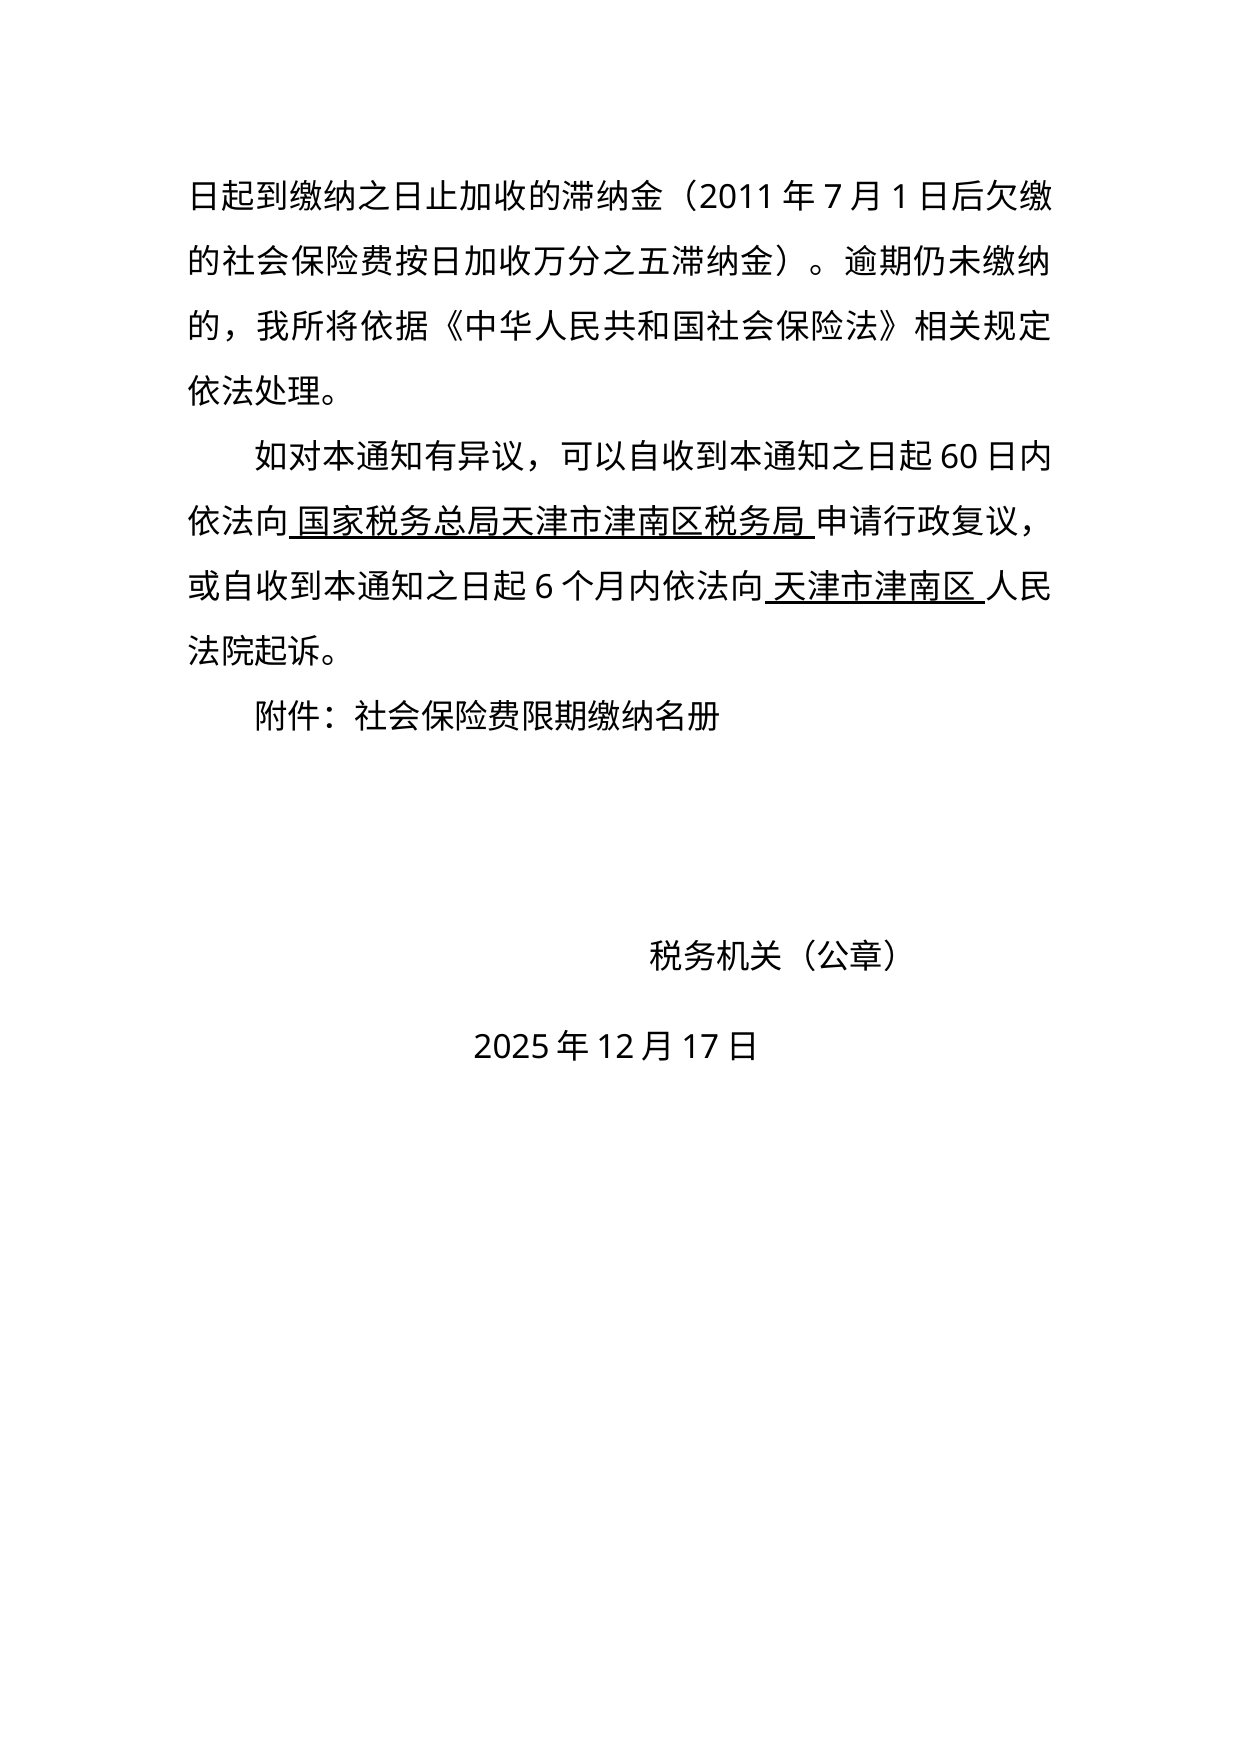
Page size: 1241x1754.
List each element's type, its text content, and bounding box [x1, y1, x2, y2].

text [187, 162, 1053, 422]
text 如对本通知有异议，可以自收到本通知之日起60日内依法向 国家税务总局天津市津南区税务局 申请行政复议，或自收到本通知之日起6个月内依法向 天津市津南区 人民法院起诉。 [187, 422, 1053, 682]
text 税务机关（公章） [187, 922, 1053, 987]
text 2025年12月17日 [187, 1011, 1009, 1076]
text 附件：社会保险费限期缴纳名册 [187, 682, 1053, 747]
